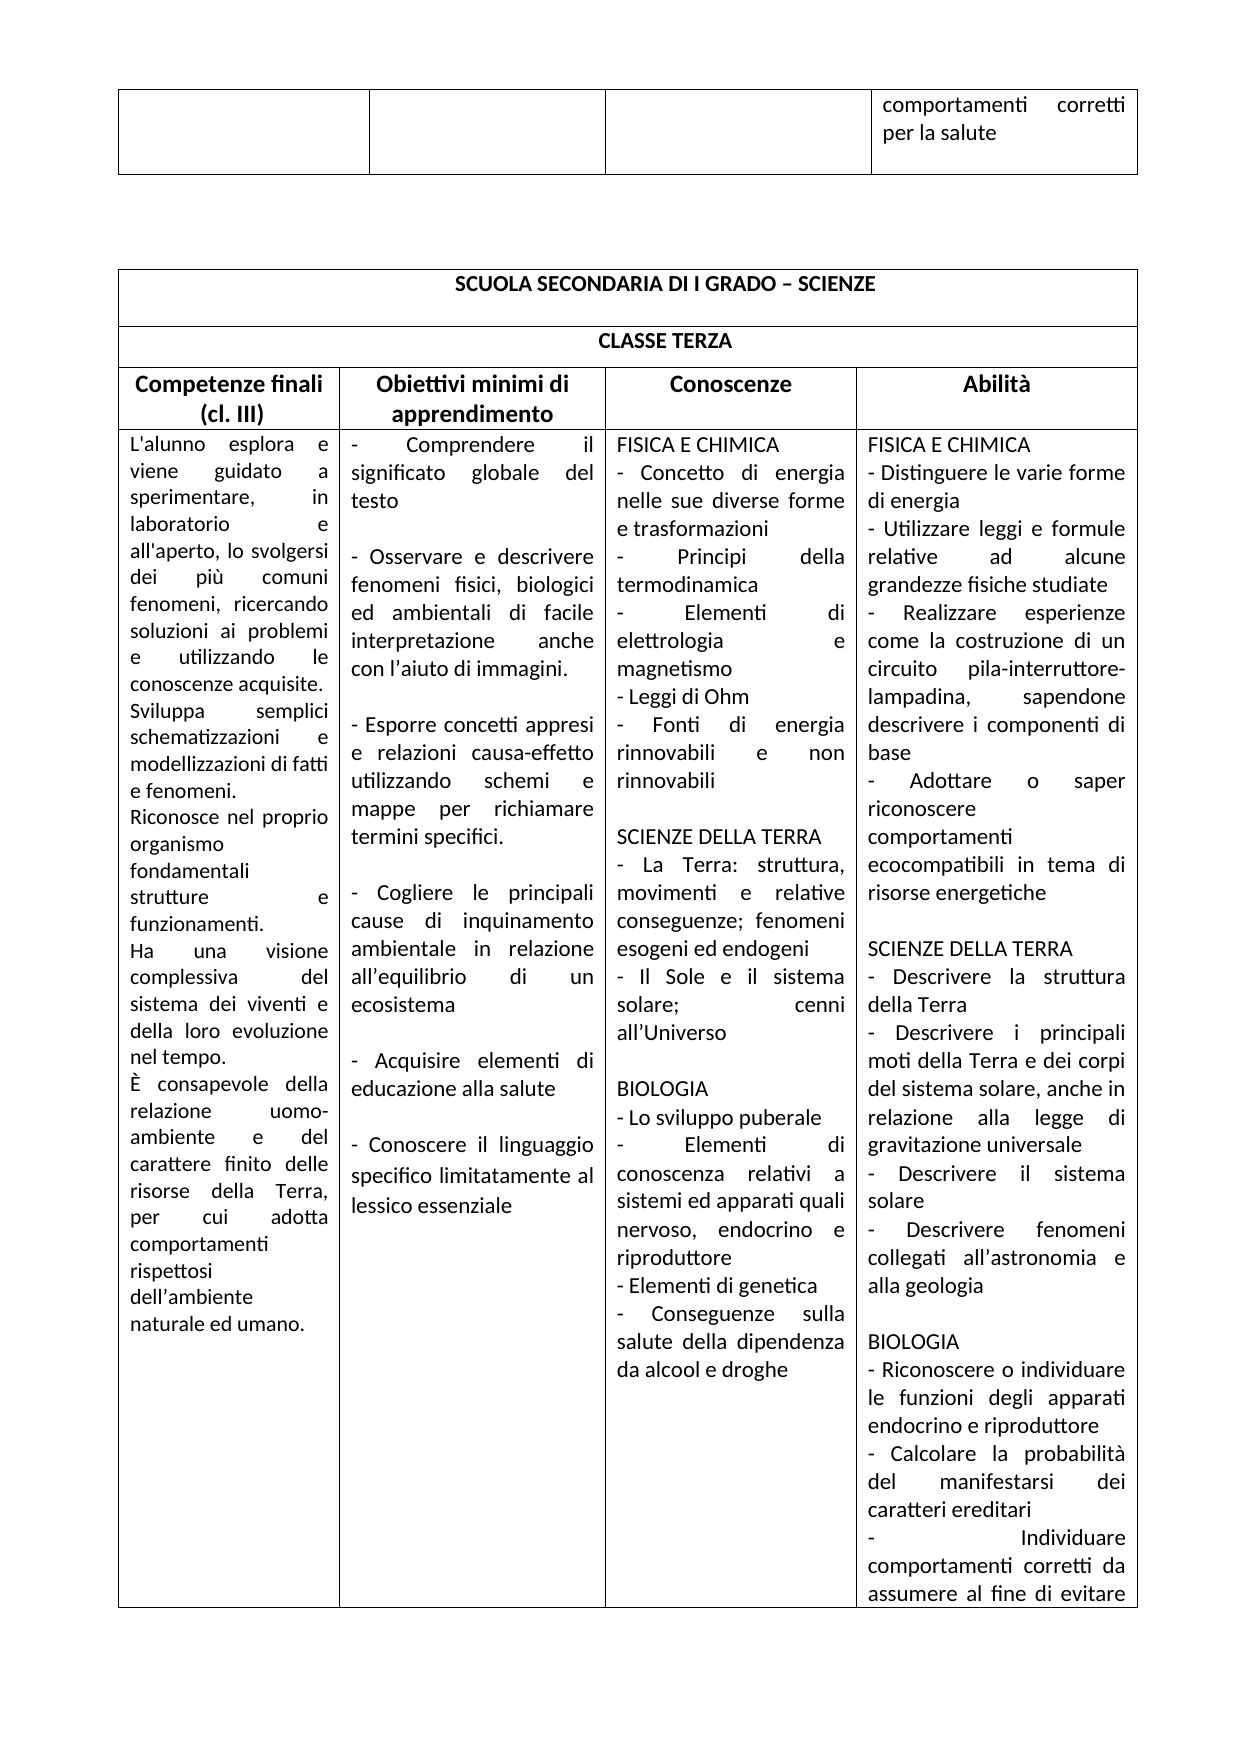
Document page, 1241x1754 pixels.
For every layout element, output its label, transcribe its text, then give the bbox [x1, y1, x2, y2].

table_cell Abilità [857, 368, 1137, 429]
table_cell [119, 90, 369, 174]
table_cell CLASSE TERZA [119, 327, 1137, 367]
table_cell Competenze finali (cl. III) [119, 368, 339, 429]
table_cell Conoscenze [606, 368, 856, 429]
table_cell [606, 90, 871, 174]
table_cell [370, 90, 605, 174]
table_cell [872, 90, 1137, 174]
table_cell Obiettivi minimi di apprendimento [340, 368, 605, 429]
table_header SCUOLA SECONDARIA DI I GRADO – SCIENZE [119, 270, 1137, 326]
